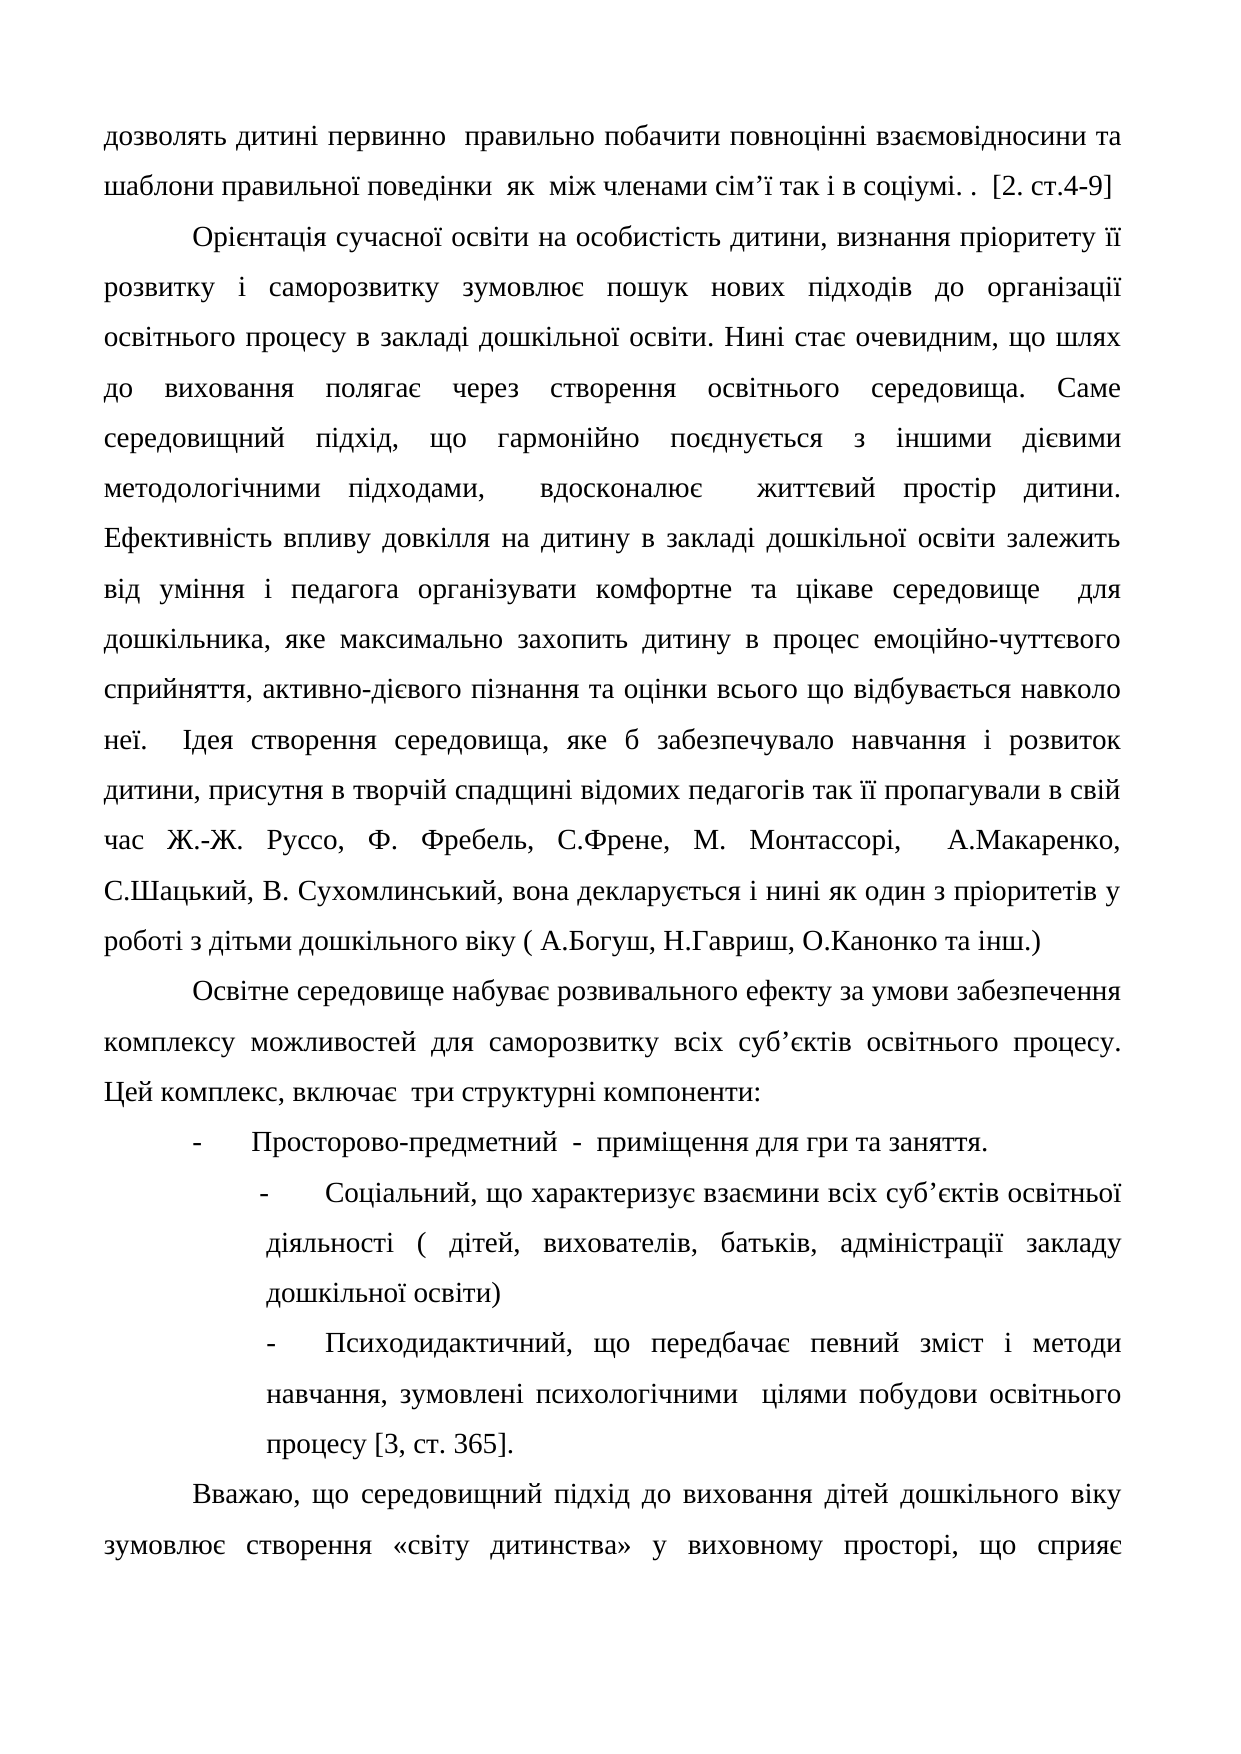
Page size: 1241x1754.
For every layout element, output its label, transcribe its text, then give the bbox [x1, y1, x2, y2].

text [103, 1477, 1122, 1560]
list Психодидактичний, що передбачає певний зміст і методи навчання, зумовлені психологічними цілями побудови освітнього процесу [3, cт. 365]. [266, 1326, 1122, 1460]
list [103, 118, 1122, 202]
text Орієнтація сучасної освіти на особистість дитини, визнання пріоритету її розвитку і саморозвитку зумовлює пошук нових підходів до організації освітнього процесу в закладі дошкільної освіти. Нині стає очевидним, що шлях до виховання полягає через створення освітнього середовища. Саме середовищний підхід, що гармонійно поєднується з іншими дієвими методологічними підходами, вдосконалює життєвий простір дитини. Ефективність впливу довкілля на дитину в закладі дошкільної освіти залежить від уміння і педагога організувати комфортне та цікаве середовище для дошкільника, яке максимально захопить дитину в процес емоційно-чуттєвого сприйняття, активно-дієвого пізнання та оцінки всього що відбувається навколо неї. Ідея створення середовища, яке б забезпечувало навчання і розвиток дитини, присутня в творчій спадщині відомих педагогів так її пропагували в свій час Ж.-Ж. Руссо, Ф. Фребель, С.Френе, М. Монтассорі, А.Макаренко, С.Шацький, В. Сухомлинський, вона декларується і нині як один з пріоритетів у роботі з дітьми дошкільного віку ( А.Богуш, Н.Гавриш, О.Канонко та інш.) [103, 219, 1122, 957]
list Просторово-предметний - приміщення для гри та заняття. [103, 1124, 1122, 1158]
text Освітне середовище набуває розвивального ефекту за умови забезпечення комплексу можливостей для саморозвитку всіх суб’єктів освітнього процесу. Цей комплекс, включає три структурні компоненти: [103, 973, 1122, 1108]
list Соціальний, що характеризує взаємини всіх суб’єктів освітньої діяльності ( дітей, вихователів, батьків, адміністрації закладу дошкільної освіти) [259, 1175, 1122, 1309]
